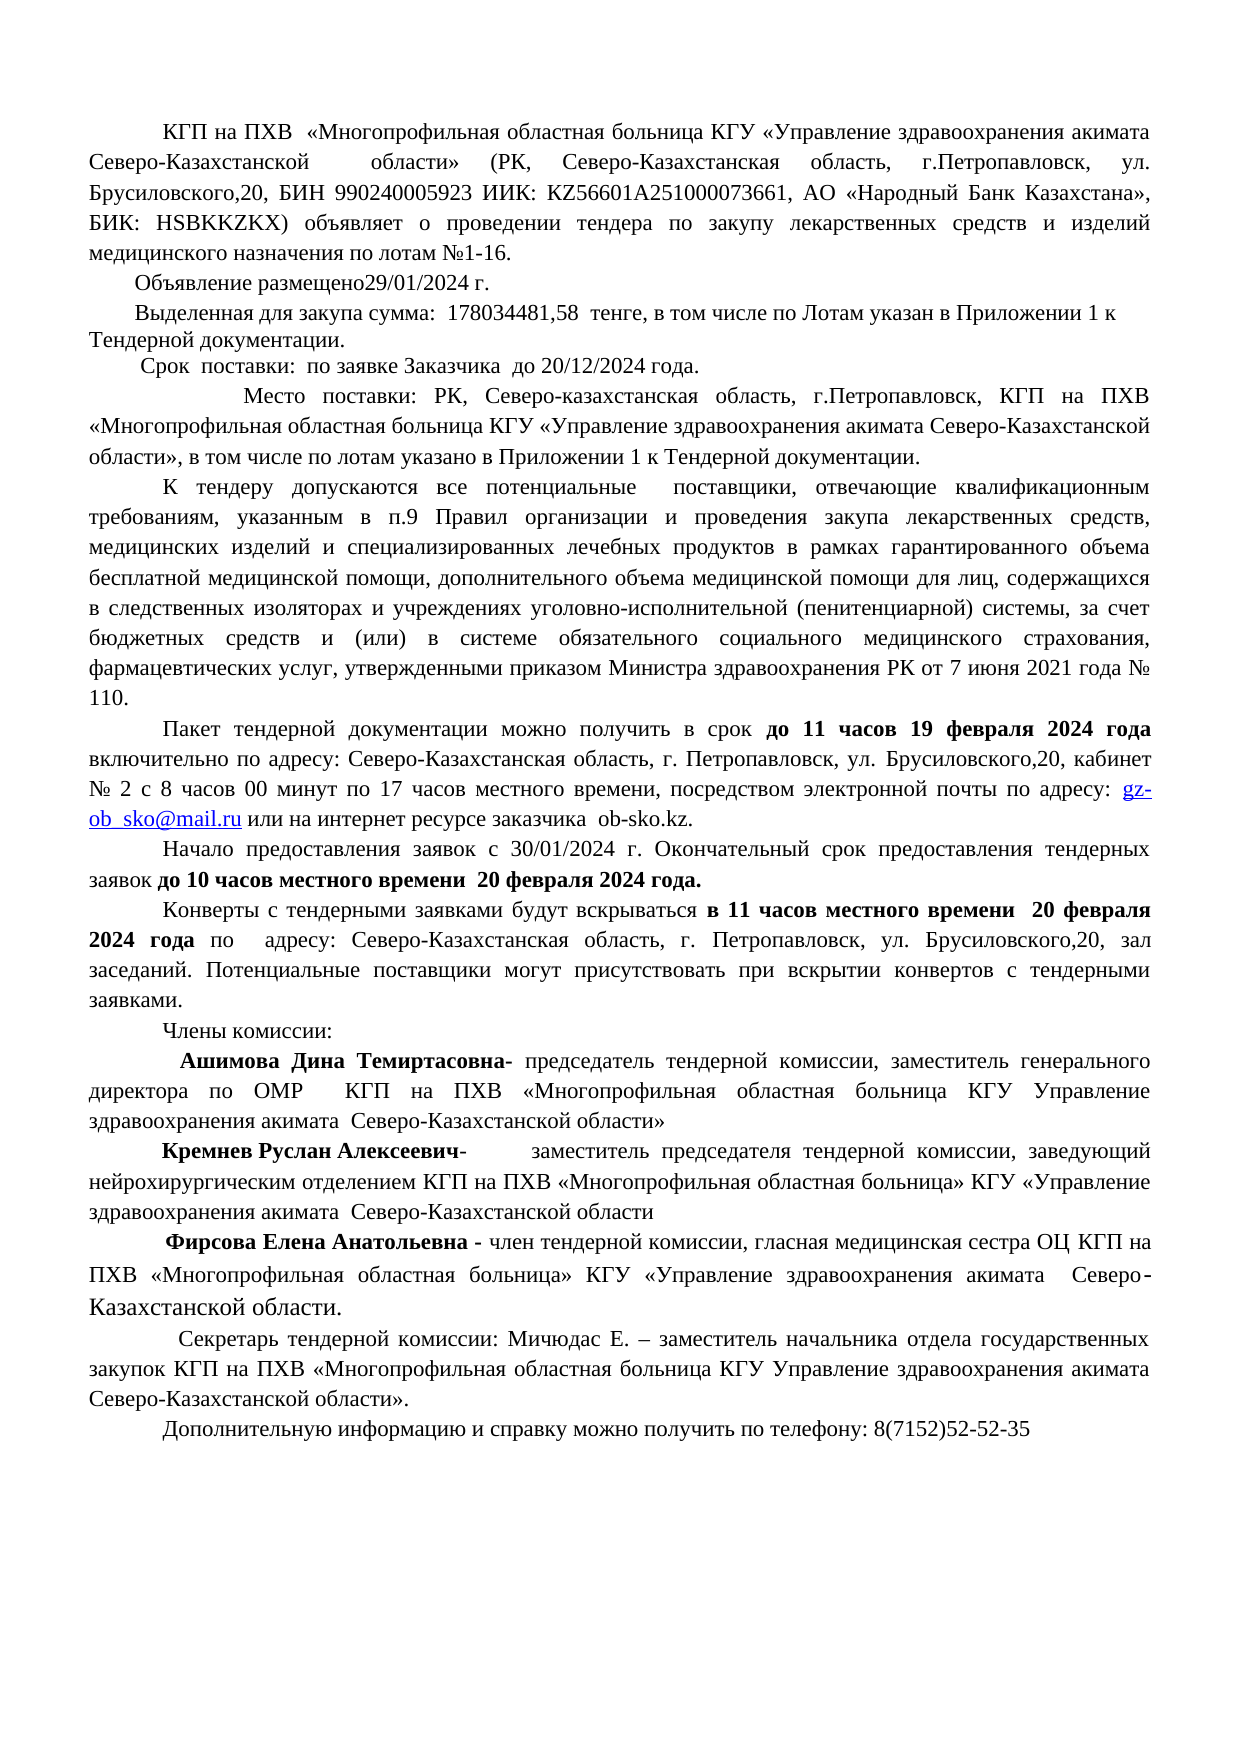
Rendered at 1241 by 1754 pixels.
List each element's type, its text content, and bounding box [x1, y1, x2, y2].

text Место поставки: РК, Северо-казахстанская область, г.Петропавловск, КГП на ПХВ «Многопрофильная областная больница КГУ «Управление здравоохранения акимата Северо-Казахстанской области», в том числе по лотам указано в Приложении 1 к Тендерной документации. [89, 382, 1152, 469]
text Начало предоставления заявок с 30/01/2024 г. Окончательный срок предоставления тендерных заявок до 10 часов местного времени 20 февраля 2024 года. [89, 835, 1152, 892]
text Конверты с тендерными заявками будут вскрываться в 11 часов местного времени 20 февраля 2024 года по адресу: Северо-Казахстанская область, г. Петропавловск, ул. Брусиловского,20, зал заседаний. Потенциальные поставщики могут присутствовать при вскрытии конвертов с тендерными заявками. [89, 896, 1152, 1013]
text Кремнев Руслан Алексеевич- заместитель председателя тендерной комиссии, заведующий нейрохирургическим отделением КГП на ПХВ «Многопрофильная областная больница» КГУ «Управление здравоохранения акимата Северо-Казахстанской области [89, 1137, 1152, 1224]
text Фирсова Елена Анатольевна - член тендерной комиссии, гласная медицинская сестра ОЦ КГП на ПХВ «Многопрофильная областная больница» КГУ «Управление здравоохранения акимата Северо-Казахстанской области. [89, 1228, 1152, 1321]
text Члены комиссии: [89, 1017, 1152, 1043]
text Срок поставки: по заявке Заказчика до 20/12/2024 года. [89, 352, 1152, 378]
text Выделенная для закупа сумма: 178034481,58 тенге, в том числе по Лотам указан в Приложении 1 к Тендерной документации. [89, 299, 1149, 352]
text К тендеру допускаются все потенциальные поставщики, отвечающие квалификационным требованиям, указанным в п.9 Правил организации и проведения закупа лекарственных средств, медицинских изделий и специализированных лечебных продуктов в рамках гарантированного объема бесплатной медицинской помощи, дополнительного объема медицинской помощи для лиц, содержащихся в следственных изоляторах и учреждениях уголовно-исполнительной (пенитенциарной) системы, за счет бюджетных средств и (или) в системе обязательного социального медицинского страхования, фармацевтических услуг, утвержденными приказом Министра здравоохранения РК от 7 июня 2021 года № 110. [89, 473, 1152, 711]
text Пакет тендерной документации можно получить в срок до 11 часов 19 февраля 2024 года включительно по адресу: Северо-Казахстанская область, г. Петропавловск, ул. Брусиловского,20, кабинет № 2 с 8 часов 00 минут по 17 часов местного времени, посредством электронной почты по адресу: gz-ob_sko@mail.ru или на интернет ресурсе заказчика ob-sko.kz. [89, 714, 1152, 832]
text Объявление размещено29/01/2024 г. [89, 269, 1152, 296]
text КГП на ПХВ «Многопрофильная областная больница КГУ «Управление здравоохранения акимата Северо-Казахстанской области» (РК, Северо-Казахстанская область, г.Петропавловск, ул. Брусиловского,20, БИН 990240005923 ИИК: КZ56601А251000073661, АО «Народный Банк Казахстана», БИК: HSBKKZKX) объявляет о проведении тендера по закупу лекарственных средств и изделий медицинского назначения по лотам №1-16. [89, 118, 1152, 265]
text Ашимова Дина Темиртасовна- председатель тендерной комиссии, заместитель генерального директора по ОМР КГП на ПХВ «Многопрофильная областная больница КГУ Управление здравоохранения акимата Северо-Казахстанской области» [89, 1047, 1152, 1134]
text Секретарь тендерной комиссии: Мичюдас Е. – заместитель начальника отдела государственных закупок КГП на ПХВ «Многопрофильная областная больница КГУ Управление здравоохранения акимата Северо-Казахстанской области». [89, 1325, 1152, 1412]
text Дополнительную информацию и справку можно получить по телефону: 8(7152)52-52-35 [89, 1415, 1152, 1442]
